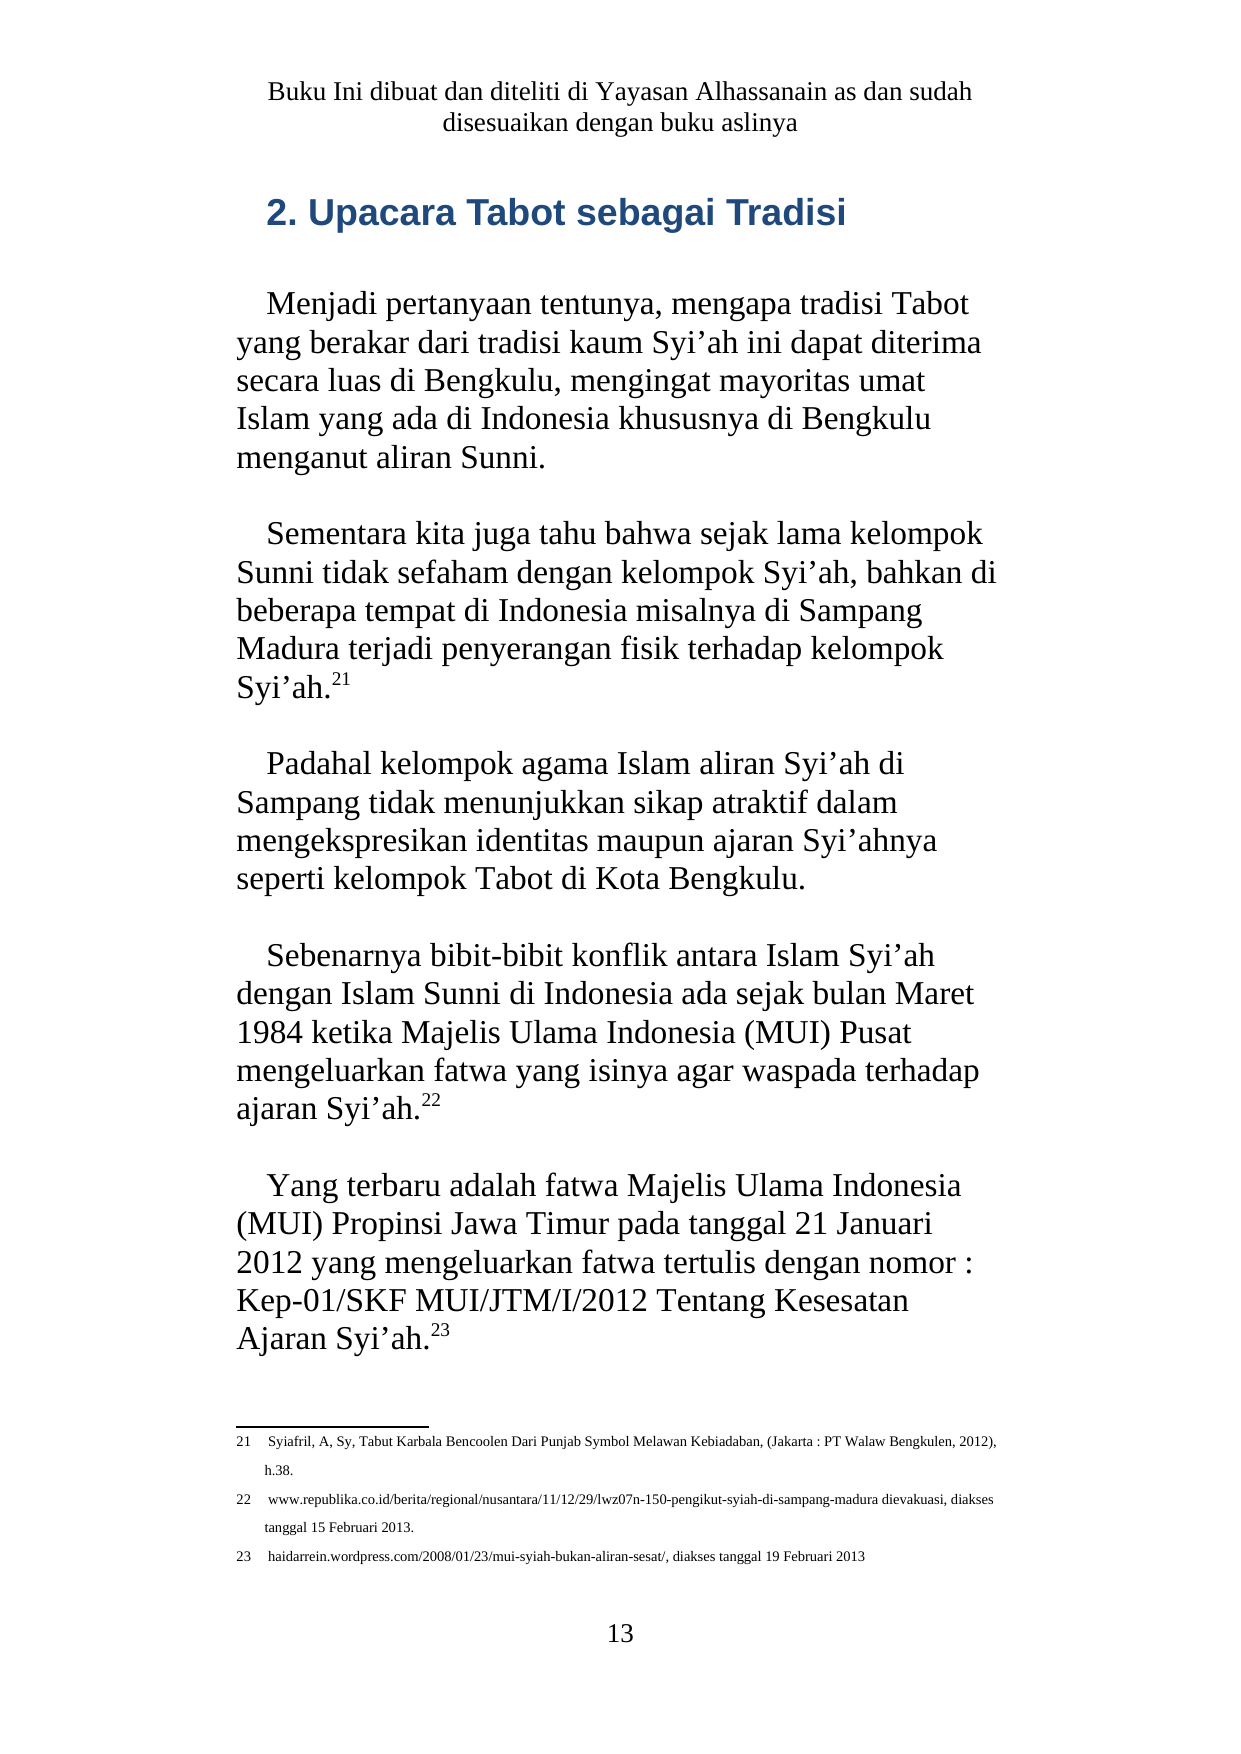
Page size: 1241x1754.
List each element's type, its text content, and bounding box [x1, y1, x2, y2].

text Sementara kita juga tahu bahwa sejak lama kelompok Sunni tidak sefaham dengan kelompok Syi’ah, bahkan di beberapa tempat di Indonesia misalnya di Sampang Madura terjadi penyerangan fisik terhadap kelompok Syi’ah. [236, 514, 1004, 705]
text Padahal kelompok agama Islam aliran Syi’ah di Sampang tidak menunjukkan sikap atraktif dalam mengekspresikan identitas maupun ajaran Syi’ahnya seperti kelompok Tabot di Kota Bengkulu. [236, 744, 1004, 897]
text Menjadi pertanyaan tentunya, mengapa tradisi Tabot yang berakar dari tradisi kaum Syi’ah ini dapat diterima secara luas di Bengkulu, mengingat mayoritas umat Islam yang ada di Indonesia khususnya di Bengkulu menganut aliran Sunni. [236, 284, 1004, 475]
subtitle 2. Upacara Tabot sebagai Tradisi [236, 190, 1004, 233]
text Sebenarnya bibit-bibit konflik antara Islam Syi’ah dengan Islam Sunni di Indonesia ada sejak bulan Maret 1984 ketika Majelis Ulama Indonesia (MUI) Pusat mengeluarkan fatwa yang isinya agar waspada terhadap ajaran Syi’ah. [236, 935, 1004, 1127]
text Yang terbaru adalah fatwa Majelis Ulama Indonesia (MUI) Propinsi Jawa Timur pada tanggal 21 Januari 2012 yang mengeluarkan fatwa tertulis dengan nomor : Kep-01/SKF MUI/JTM/I/2012 Tentang Kesesatan Ajaran Syi’ah. [236, 1165, 1004, 1357]
